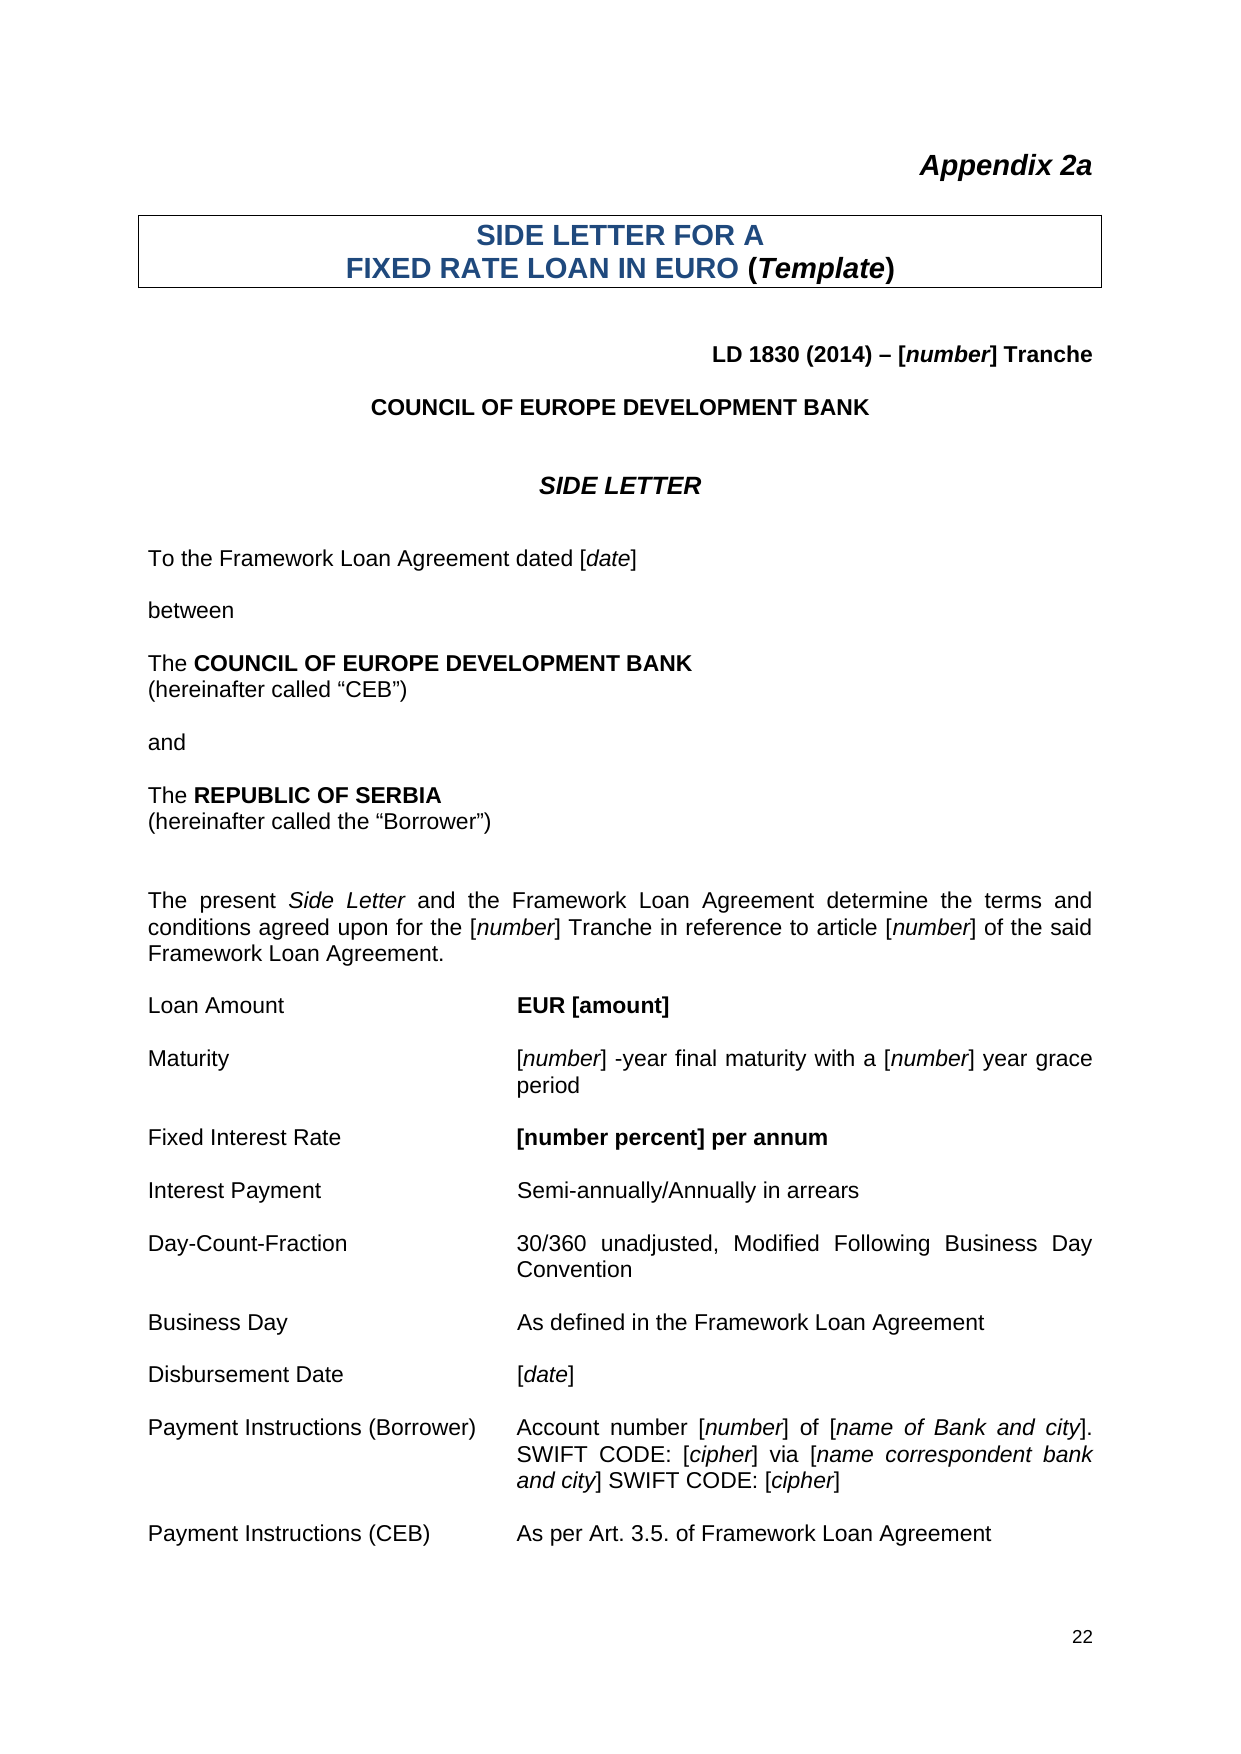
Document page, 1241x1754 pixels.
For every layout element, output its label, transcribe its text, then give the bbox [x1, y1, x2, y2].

text Appendix 2a [148, 148, 1093, 181]
text Day-Count-Fraction 30/360 unadjusted, Modified Following Business Day Convention [148, 1230, 1093, 1282]
text The REPUBLIC OF SERBIA [148, 782, 1093, 808]
text (hereinafter called the “Borrower”) [148, 808, 1093, 834]
text Maturity [number] -year final maturity with a [number] year grace period [148, 1045, 1093, 1098]
text LD 1830 (2014) – [number] Tranche [148, 341, 1093, 367]
text Business Day As defined in the Framework Loan Agreement [148, 1309, 1093, 1335]
text Payment Instructions (Borrower) Account number [number] of [name of Bank and city]. SWIFT CODE: [cipher] via [name correspondent bank and city] SWIFT CODE: [cipher] [148, 1414, 1093, 1493]
text COUNCIL OF EUROPE DEVELOPMENT BANK [148, 393, 1093, 420]
text The COUNCIL OF EUROPE DEVELOPMENT BANK [148, 650, 1093, 676]
text Payment Instructions (CEB) As per Art. 3.5. of Framework Loan Agreement [148, 1519, 1093, 1546]
text The present Side Letter and the Framework Loan Agreement determine the terms and conditions agreed upon for the [number] Tranche in reference to article [number] of the said Framework Loan Agreement. [148, 887, 1093, 966]
subtitle SIDE LETTER [148, 471, 1093, 500]
text To the Framework Loan Agreement dated [date] [148, 544, 1093, 571]
text between [148, 597, 1093, 623]
text and [148, 729, 1093, 755]
text Fixed Interest Rate [number percent] per annum [148, 1124, 1093, 1151]
text SIDE LETTER FOR A [139, 216, 1101, 248]
text (hereinafter called “CEB”) [148, 676, 1093, 703]
text FIXED RATE LOAN IN EURO (Template) [139, 248, 1101, 287]
text Loan Amount EUR [amount] [148, 992, 1093, 1019]
text Disbursement Date [date] [148, 1361, 1093, 1388]
text Interest Payment Semi-annually/Annually in arrears [148, 1177, 1093, 1203]
